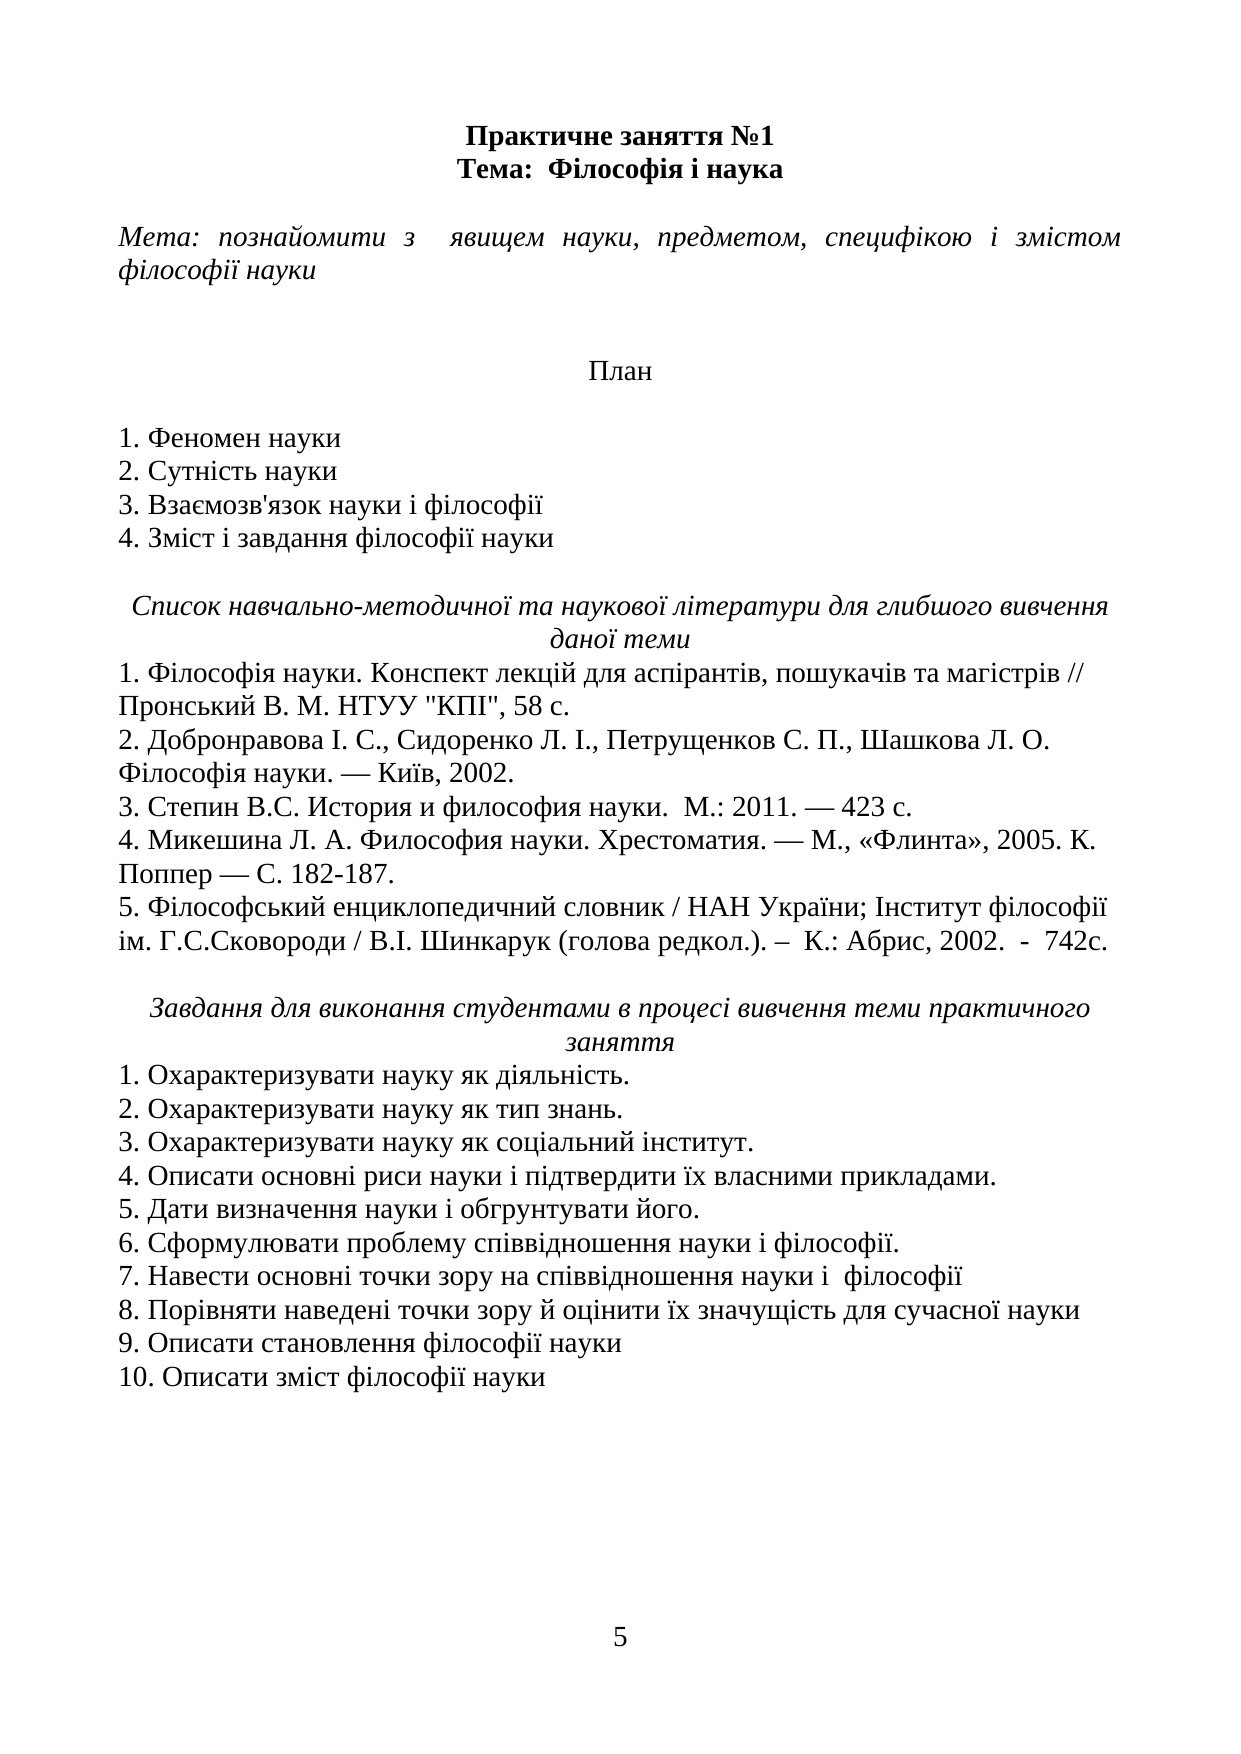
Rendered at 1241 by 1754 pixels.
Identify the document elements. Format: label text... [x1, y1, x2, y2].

text План [118, 353, 1122, 386]
text 3. Взаємозв'язок науки і філософії [118, 487, 1122, 521]
text 2. Охарактеризувати науку як тип знань. [118, 1091, 1122, 1124]
text 1. Охарактеризувати науку як діяльність. [118, 1057, 1122, 1091]
text Мета: познайомити з явищем науки, предметом, специфікою і змістом філософії науки [118, 219, 1122, 286]
text 5. Дати визначення науки і обгрунтувати його. [118, 1191, 1122, 1225]
text 6. Сформулювати проблему співвідношення науки і філософії. [118, 1225, 1122, 1258]
text Тема: Філософія і наука [118, 152, 1122, 185]
text Практичне заняття №1 [118, 118, 1122, 152]
text 4. Микешина Л. А. Философия науки. Хрестоматия. — М., «Флинта», 2005. К. Поппер — С. 182-187. [118, 822, 1122, 889]
text 3. Охарактеризувати науку як соціальний інститут. [118, 1124, 1122, 1158]
text 2. Сутність науки [118, 453, 1122, 487]
text 7. Навести основні точки зору на співвідношення науки і філософії [118, 1258, 1122, 1292]
text Список навчально-методичної та наукової літератури для глибшого вивчення даної теми [118, 588, 1122, 655]
text 1. Філософія науки. Конспект лекцій для аспірантів, пошукачів та магістрів // Пронський В. М. НТУУ "КПІ", 58 с. [118, 655, 1122, 722]
text 8. Порівняти наведені точки зору й оцінити їх значущість для сучасної науки [118, 1292, 1122, 1326]
text 3. Степин В.С. История и философия науки. М.: 2011. — 423 с. [118, 789, 1122, 822]
text 10. Описати зміст філософії науки [118, 1359, 1122, 1393]
text 4. Описати основні риси науки і підтвердити їх власними прикладами. [118, 1158, 1122, 1191]
text 1. Феномен науки [118, 420, 1122, 453]
text 5. Філософський енциклопедичний словник / НАН України; Інститут філософії ім. Г.С.Сковороди / В.І. Шинкарук (голова редкол.). – К.: Абрис, 2002. - 742с. [118, 889, 1122, 957]
text 4. Зміст і завдання філософії науки [118, 521, 1122, 554]
text 9. Описати становлення філософії науки [118, 1326, 1122, 1359]
text 2. Добронравова І. С., Сидоренко Л. І., Петрущенков С. П., Шашкова Л. О. Філософія науки. — Київ, 2002. [118, 722, 1122, 789]
text Завдання для виконання студентами в процесі вивчення теми практичного заняття [118, 990, 1122, 1057]
